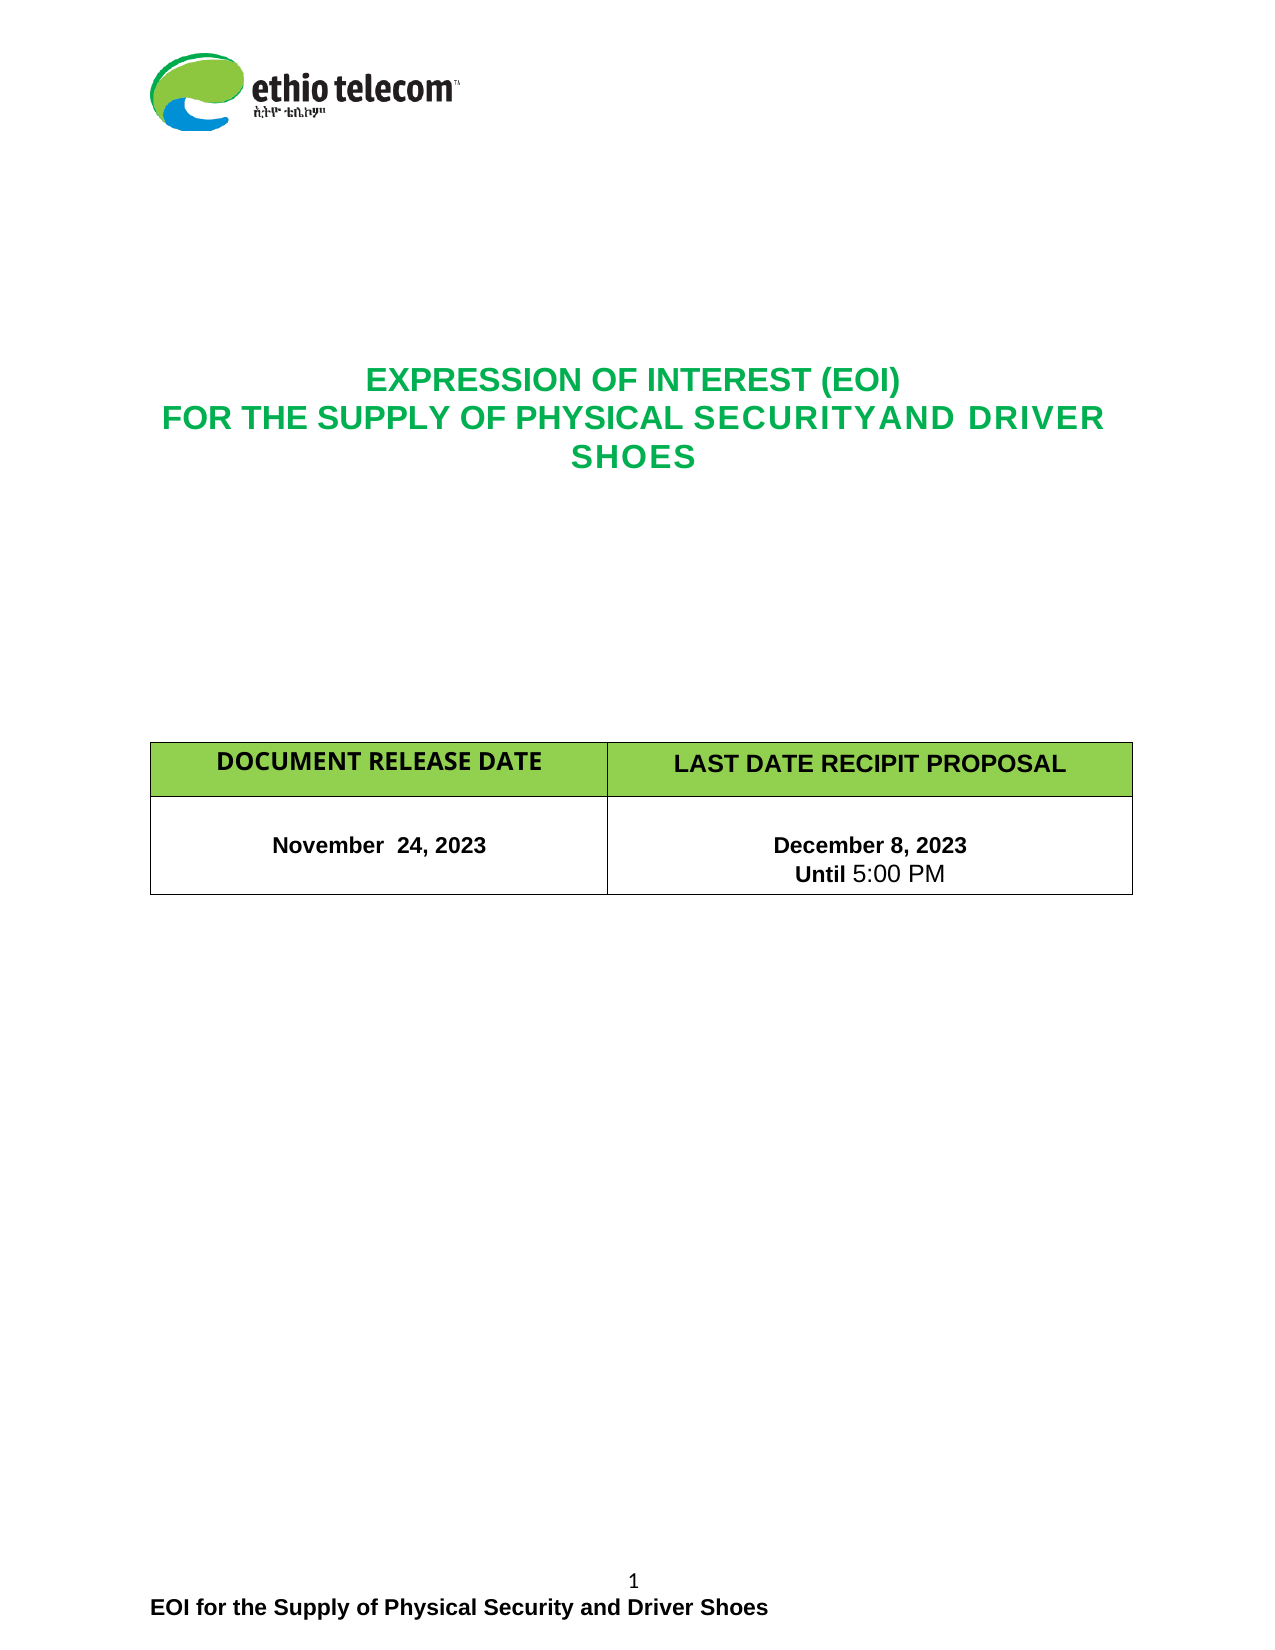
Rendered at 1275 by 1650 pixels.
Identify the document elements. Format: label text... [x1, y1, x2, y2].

text EXPRESSION OF INTEREST (EOI) [150, 360, 1116, 398]
table_header DOCUMENT RELEASE DATE [151, 743, 607, 796]
table_cell November 24, 2023 [151, 797, 607, 894]
table_cell December 8, 2023 Until 5:00 PM [608, 797, 1132, 894]
table_header LAST DATE RECIPIT PROPOSAL [608, 743, 1132, 796]
subtitle FOR THE SUPPLY OF PHYSICAL Securityand Driver Shoes [150, 398, 1116, 475]
